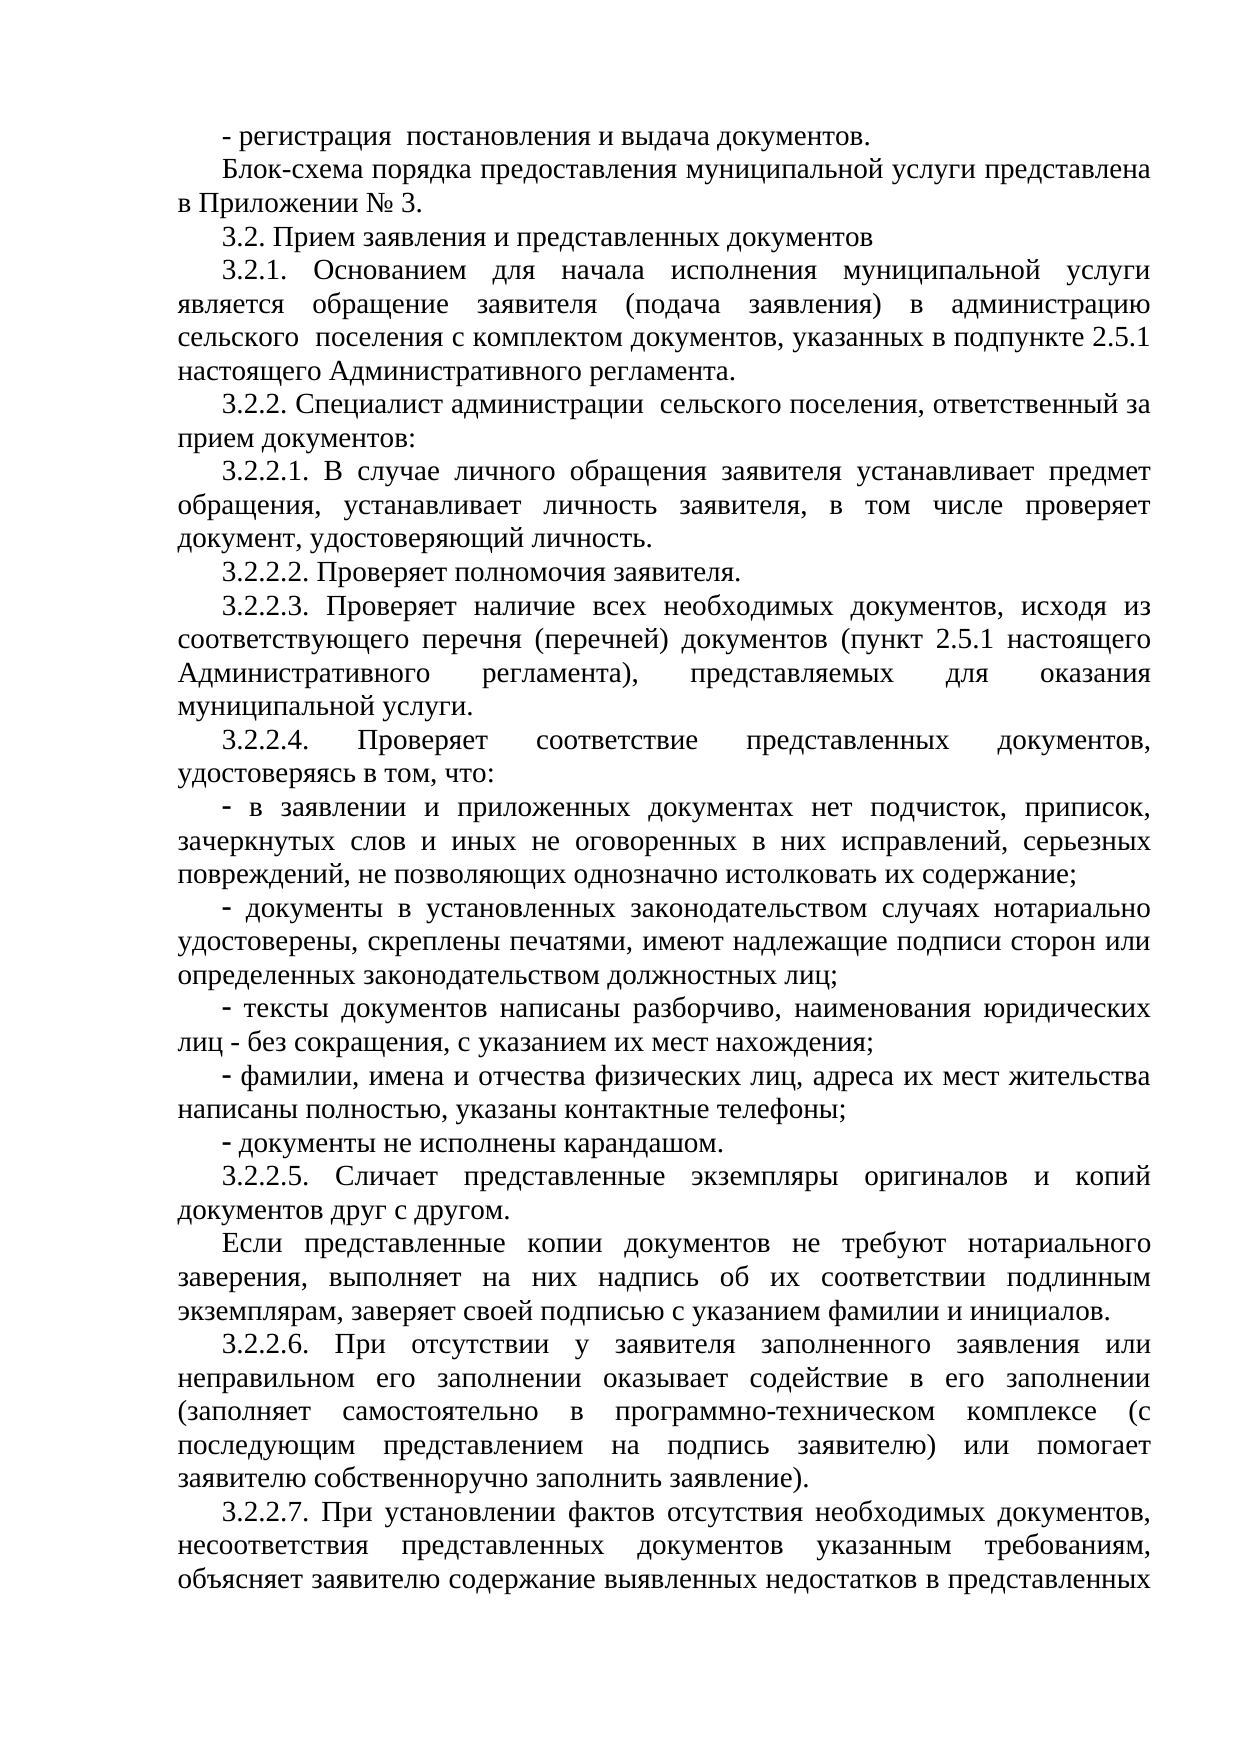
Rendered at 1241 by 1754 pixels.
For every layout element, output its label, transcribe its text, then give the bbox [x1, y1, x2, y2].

text фамилии, имена и отчества физических лиц, адреса их мест жительства написаны полностью, указаны контактные телефоны; [177, 1058, 1152, 1125]
text Блок-схема порядка предоставления муниципальной услуги представлена в Приложении № 3. [177, 152, 1152, 219]
text 3.2.2.6. При отсутствии у заявителя заполненного заявления или неправильном его заполнении оказывает содействие в его заполнении (заполняет самостоятельно в программно-техническом комплексе (с последующим представлением на подпись заявителю) или помогает заявителю собственноручно заполнить заявление). [177, 1326, 1152, 1494]
text документы в установленных законодательством случаях нотариально удостоверены, скреплены печатями, имеют надлежащие подписи сторон или определенных законодательством должностных лиц; [177, 890, 1152, 990]
text 3.2.2.2. Проверяет полномочия заявителя. [177, 554, 1152, 588]
text - регистрация постановления и выдача документов. [177, 118, 1152, 152]
text 3.2.2.4. Проверяет соответствие представленных документов, удостоверяясь в том, что: [177, 722, 1152, 789]
text 3.2.2.5. Сличает представленные экземпляры оригиналов и копий документов друг с другом. [177, 1158, 1152, 1226]
text Если представленные копии документов не требуют нотариального заверения, выполняет на них надпись об их соответствии подлинным экземплярам, заверяет своей подписью с указанием фамилии и инициалов. [177, 1226, 1152, 1326]
text документы не исполнены карандашом. [177, 1125, 1152, 1158]
text 3.2.2. Специалист администрации сельского поселения, ответственный за прием документов: [177, 386, 1152, 453]
text 3.2.2.3. Проверяет наличие всех необходимых документов, исходя из соответствующего перечня (перечней) документов (пункт 2.5.1 настоящего Административного регламента), представляемых для оказания муниципальной услуги. [177, 588, 1152, 722]
text 3.2. Прием заявления и представленных документов [177, 219, 1152, 252]
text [177, 1494, 1152, 1594]
text 3.2.2.1. В случае личного обращения заявителя устанавливает предмет обращения, устанавливает личность заявителя, в том числе проверяет документ, удостоверяющий личность. [177, 453, 1152, 554]
text тексты документов написаны разборчиво, наименования юридических лиц - без сокращения, с указанием их мест нахождения; [177, 990, 1152, 1058]
text в заявлении и приложенных документах нет подчисток, приписок, зачеркнутых слов и иных не оговоренных в них исправлений, серьезных повреждений, не позволяющих однозначно истолковать их содержание; [177, 789, 1152, 890]
text 3.2.1. Основанием для начала исполнения муниципальной услуги является обращение заявителя (подача заявления) в администрацию сельского поселения с комплектом документов, указанных в подпункте 2.5.1 настоящего Административного регламента. [177, 252, 1152, 386]
